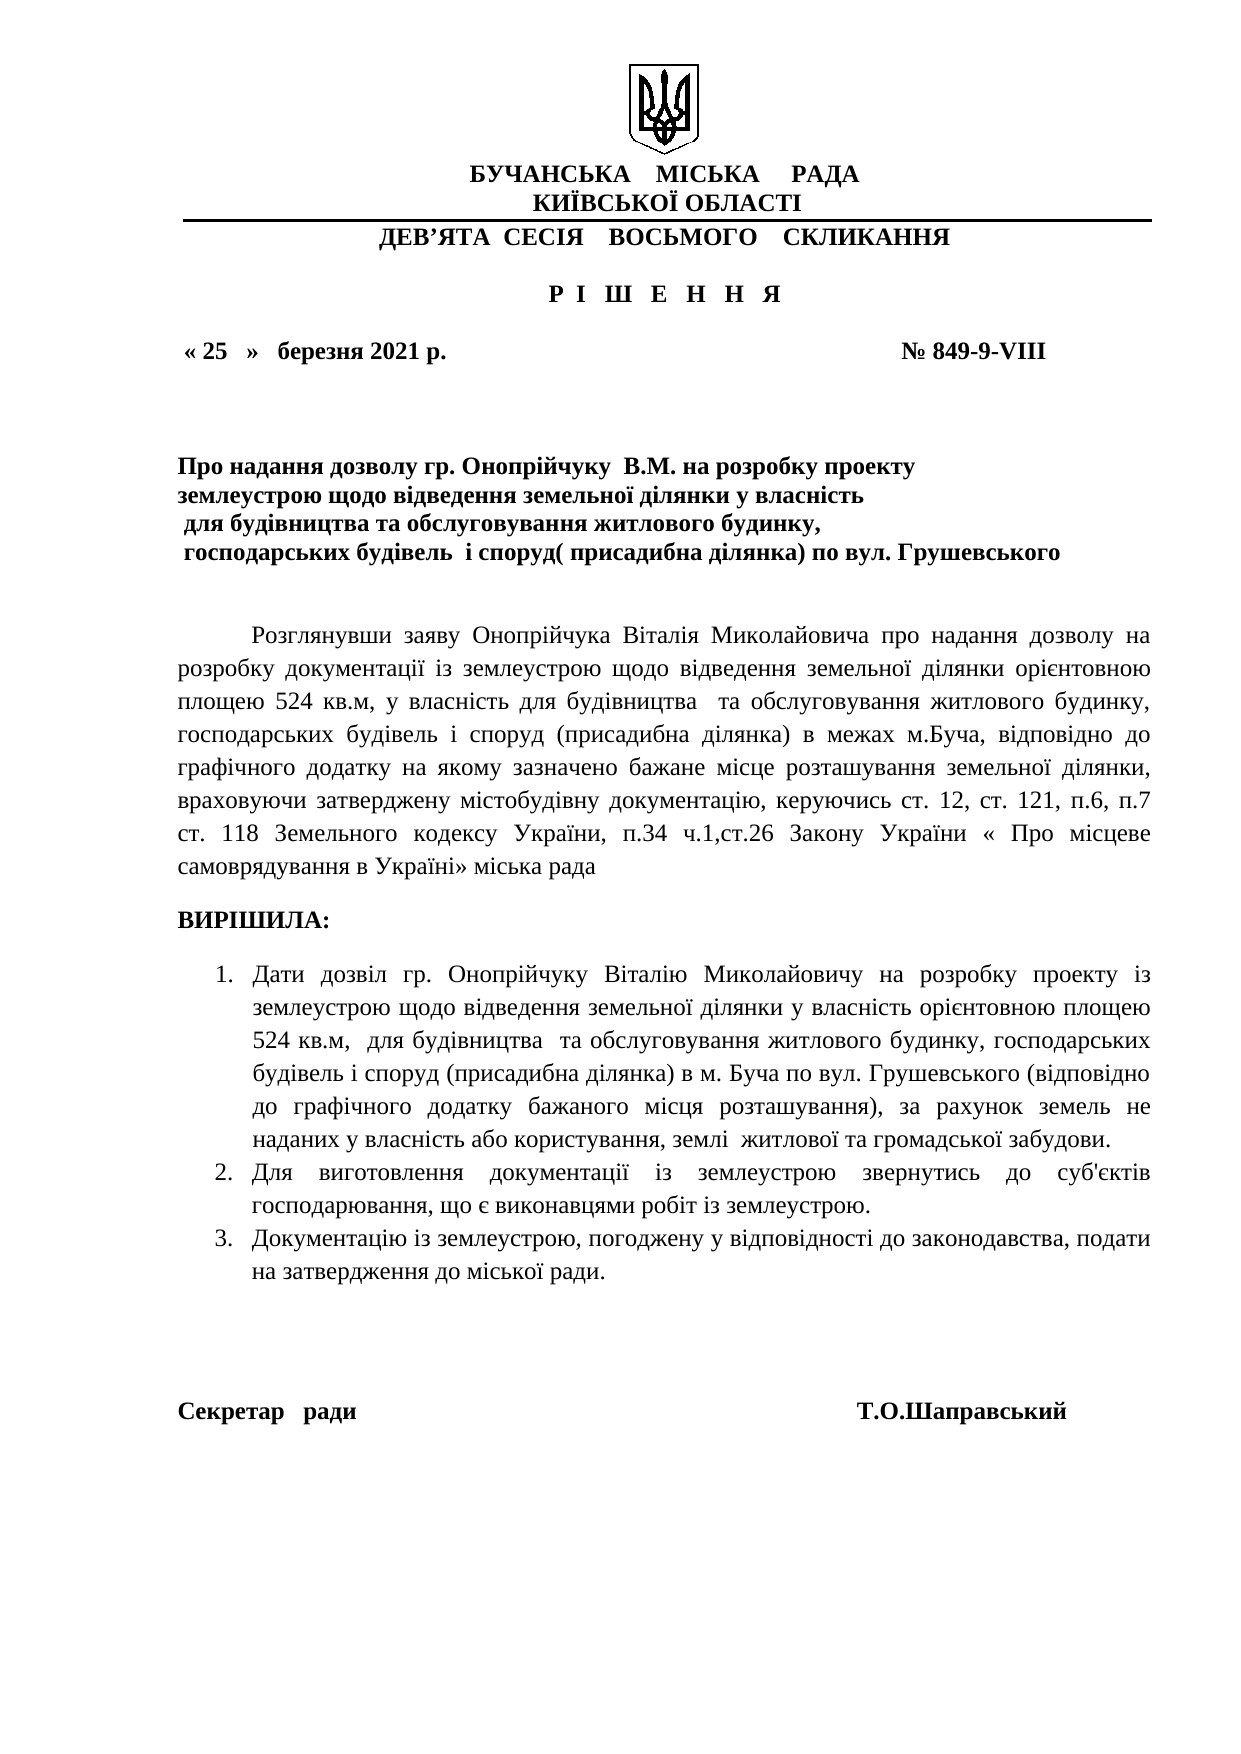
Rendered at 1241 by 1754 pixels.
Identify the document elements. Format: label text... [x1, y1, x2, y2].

list Дати дозвіл гр. Онопрійчуку Віталію Миколайовичу на розробку проекту із землеустрою щодо відведення земельної ділянки у власність орієнтовною площею 524 кв.м, для будівництва та обслуговування житлового будинку, господарських будівель і споруд (присадибна ділянка) в м. Буча по вул. Грушевського (відповідно до графічного додатку бажаного місця розташування), за рахунок земель не наданих у власність або користування, землі житлової та громадської забудови. [215, 959, 1152, 1153]
text землеустрою щодо відведення земельної ділянки у власність [177, 480, 1152, 508]
subtitle КИЇВСЬКОЇ ОБЛАСТІ [183, 188, 1152, 219]
text Про надання дозволу гр. Онопрійчуку В.М. на розробку проекту [177, 451, 1152, 480]
text ДЕВ’ЯТА СЕСІЯ ВОСЬМОГО СКЛИКАННЯ [177, 222, 1152, 251]
text ВИРІШИЛА: [177, 905, 1152, 934]
text БУЧАНСЬКА МІСЬКА РАДА [177, 159, 1152, 188]
subtitle « 25 » березня 2021 р. № 849-9-VIII [177, 336, 1152, 365]
list Для виготовлення документації із землеустрою звернутись до суб'єктів господарювання, що є виконавцями робіт із землеустрою. [214, 1157, 1152, 1219]
subtitle Р І Ш Е Н Н Я [177, 279, 1152, 308]
text Секретар ради Т.О.Шаправський [177, 1396, 1152, 1424]
text для будівництва та обслуговування житлового будинку, [177, 508, 1152, 537]
text господарських будівель і споруд( присадибна ділянка) по вул. Грушевського [177, 537, 1152, 566]
list Документацію із землеустрою, погоджену у відповідності до законодавства, подати на затвердження до міської ради. [214, 1223, 1152, 1285]
text Розглянувши заяву Онопрійчука Віталія Миколайовича про надання дозволу на розробку документації із землеустрою щодо відведення земельної ділянки орієнтовною площею 524 кв.м, у власність для будівництва та обслуговування житлового будинку, господарських будівель і споруд (присадибна ділянка) в межах м.Буча, відповідно до графічного додатку на якому зазначено бажане місце розташування земельної ділянки, враховуючи затверджену містобудівну документацію, керуючись ст. 12, ст. 121, п.6, п.7 ст. 118 Земельного кодексу України, п.34 ч.1,ст.26 Закону України « Про місцеве самоврядування в Україні» міська рада [177, 620, 1152, 880]
